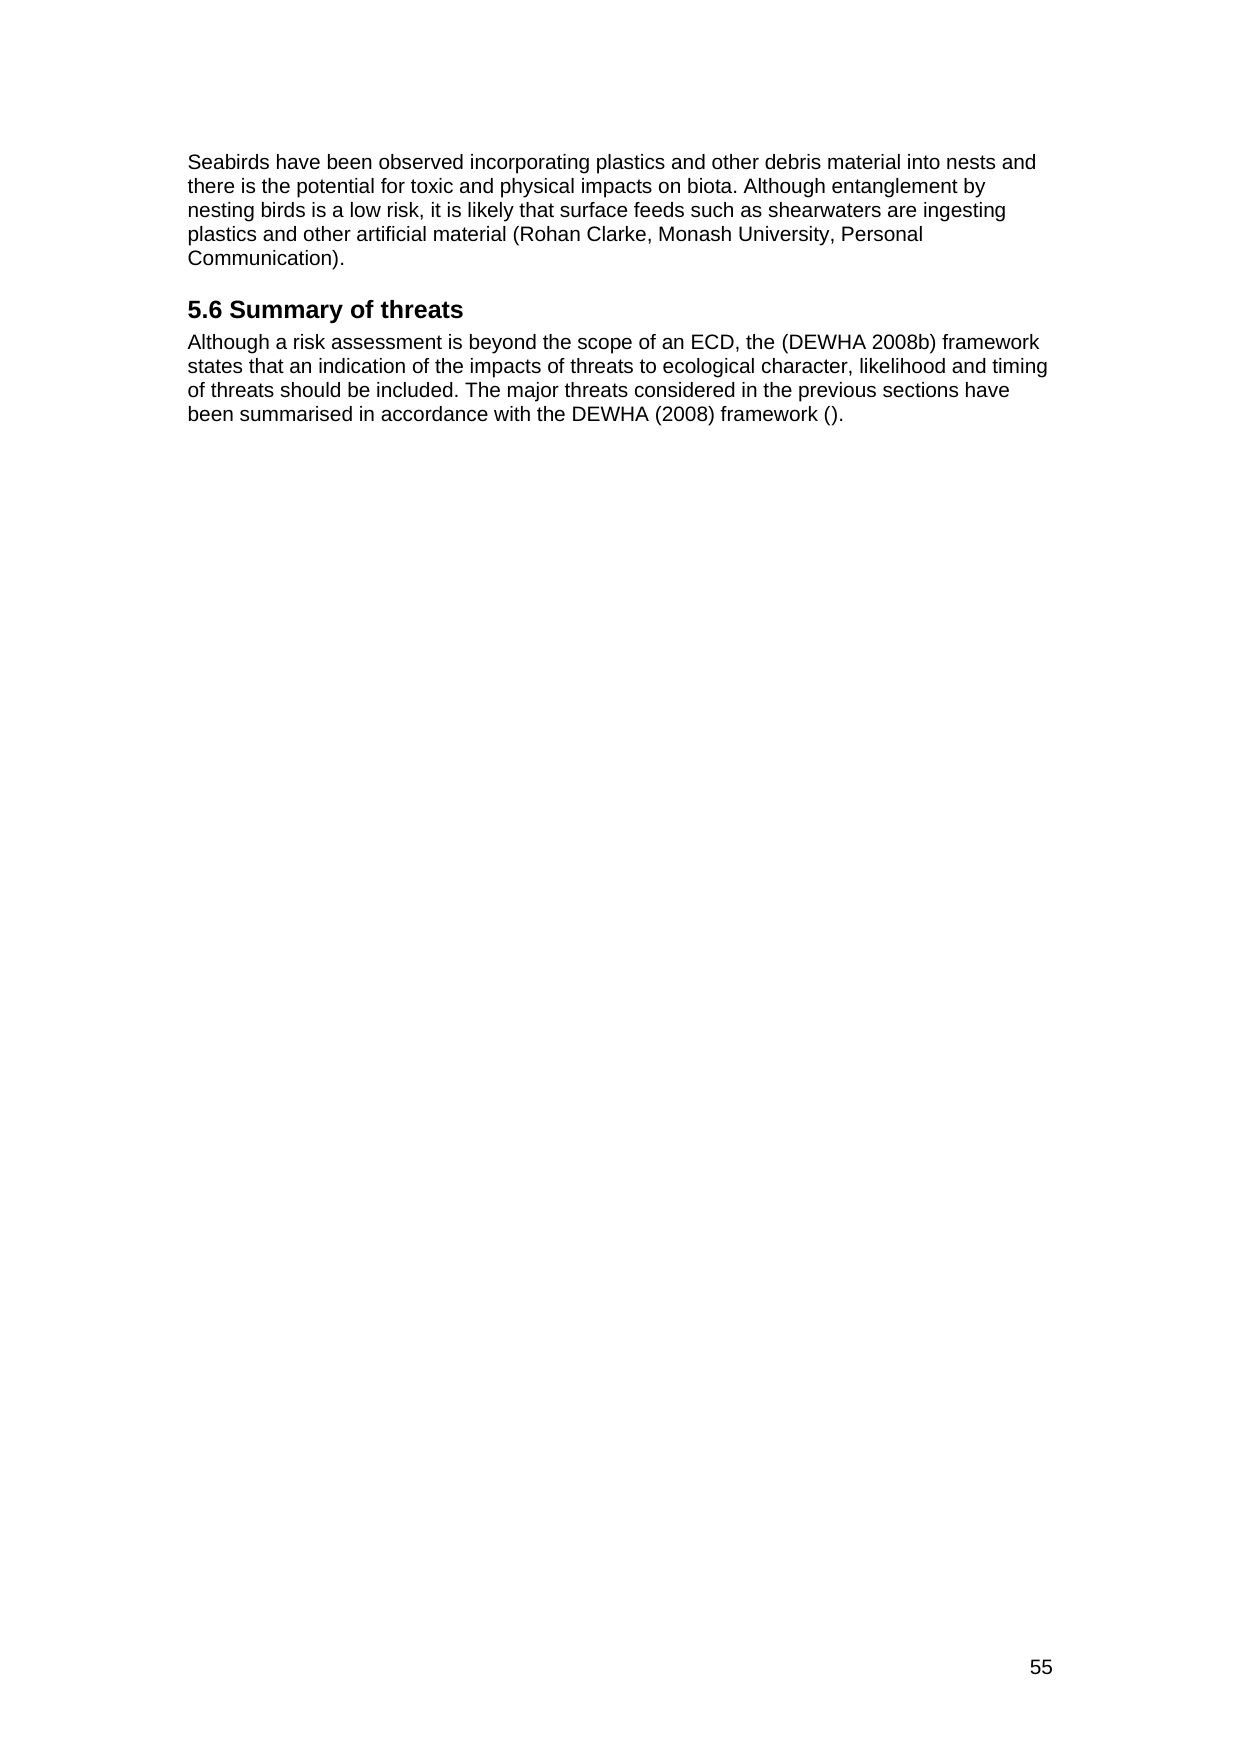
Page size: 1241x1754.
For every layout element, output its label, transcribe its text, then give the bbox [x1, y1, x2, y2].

subtitle 5.6 Summary of threats [187, 295, 1053, 323]
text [187, 150, 1053, 270]
text Although a risk assessment is beyond the scope of an ECD, the (DEWHA 2008b) framework states that an indication of the impacts of threats to ecological character, likelihood and timing of threats should be included. The major threats considered in the previous sections have been summarised in accordance with the DEWHA (2008) framework (Table 26). [187, 330, 1053, 426]
